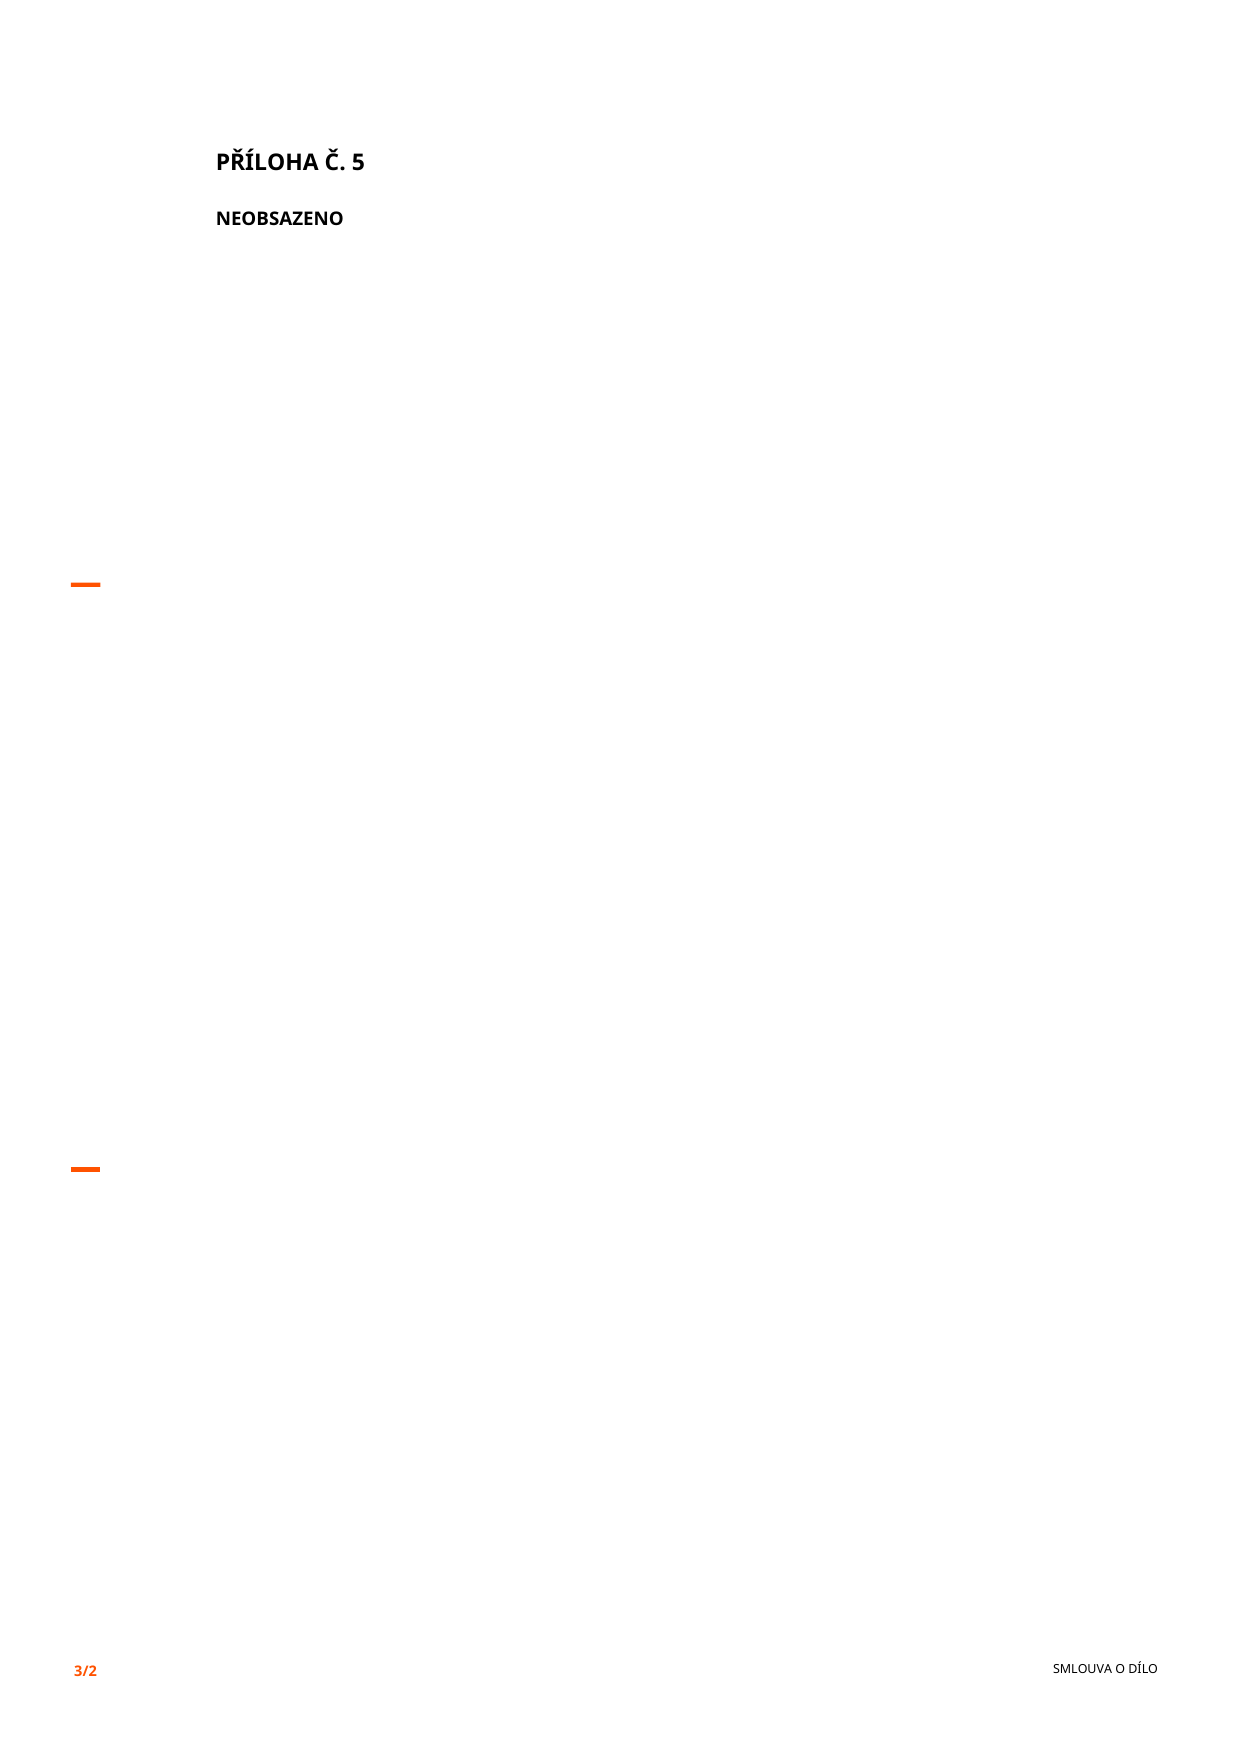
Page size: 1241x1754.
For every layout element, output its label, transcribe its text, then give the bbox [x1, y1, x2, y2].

text Příloha č. 5 [216, 146, 1122, 177]
text NEOBSAZENO [216, 205, 1122, 231]
